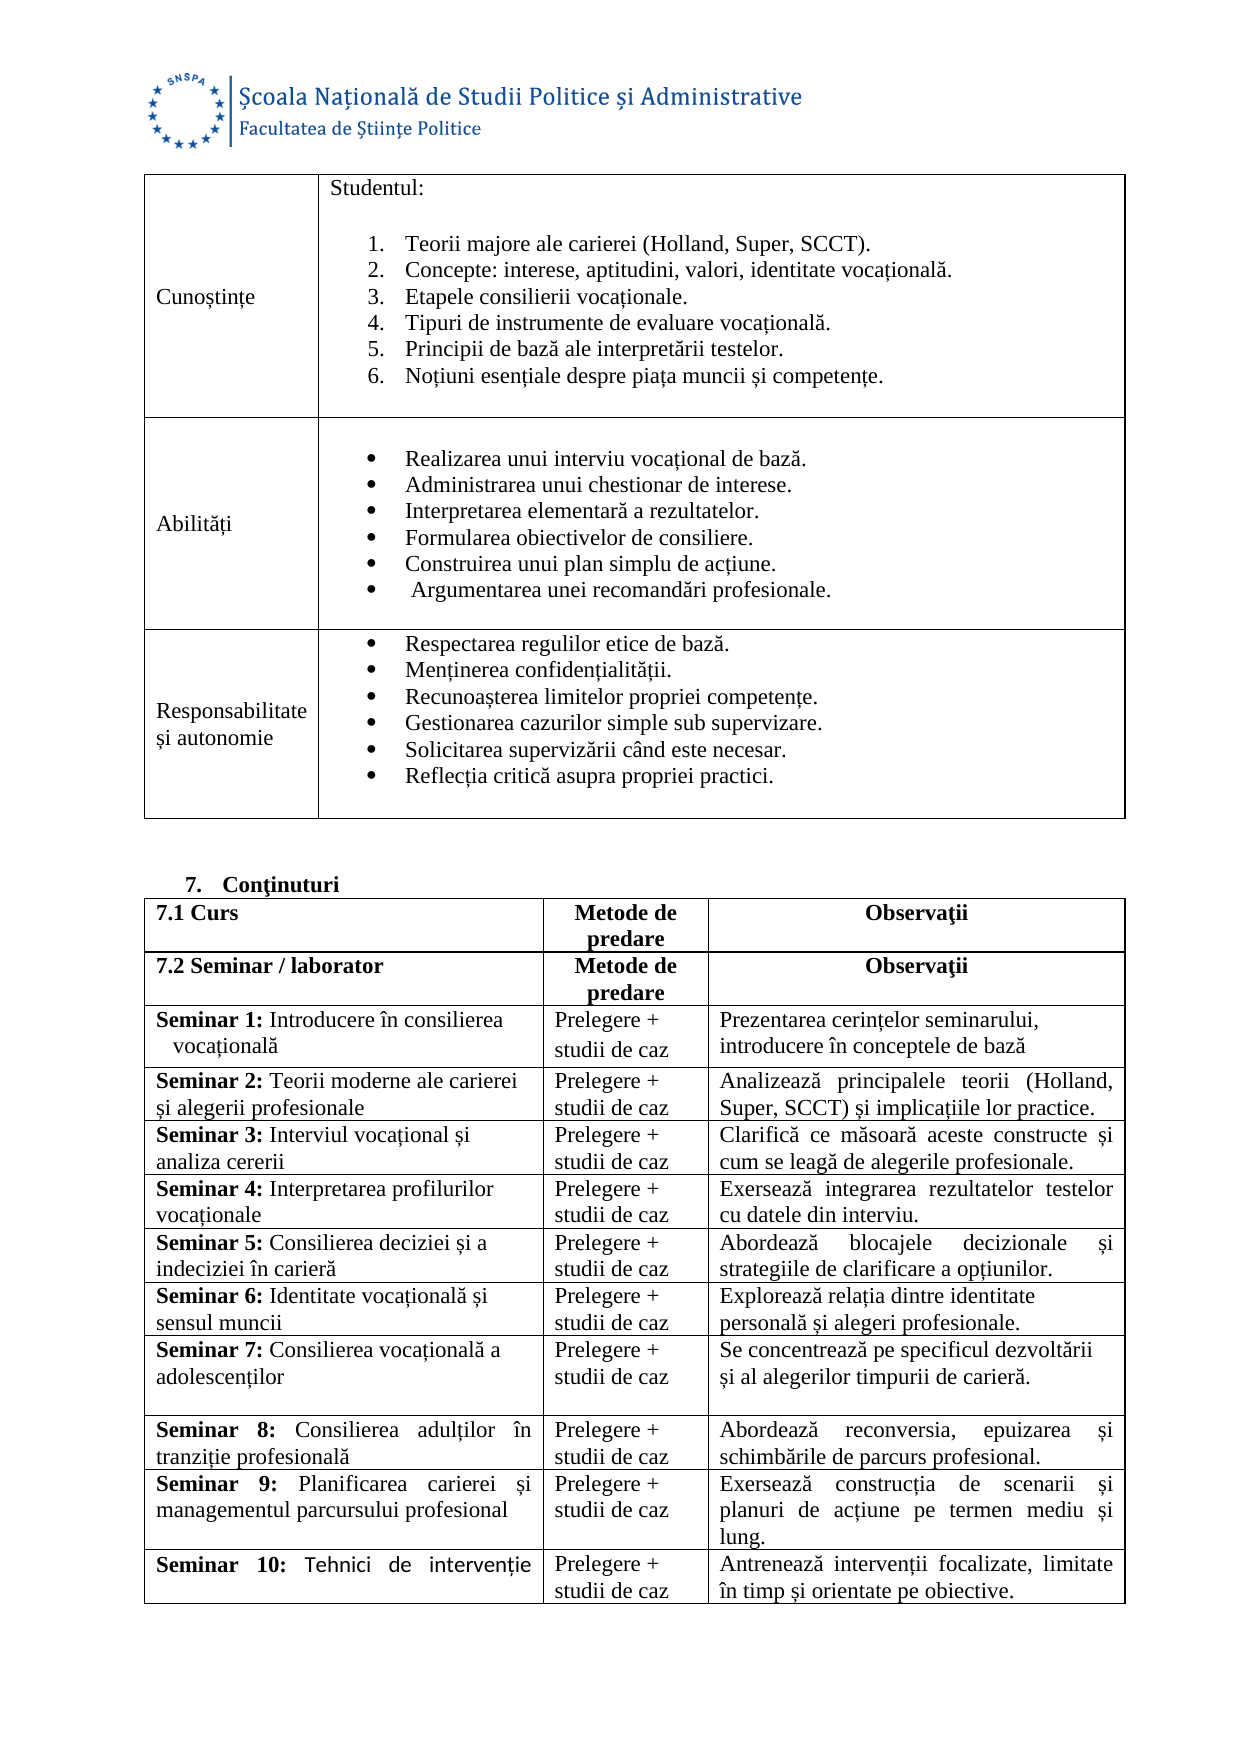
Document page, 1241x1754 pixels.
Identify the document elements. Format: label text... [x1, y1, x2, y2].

table_cell Respectarea regulilor etice de bază. Menținerea confidențialității. Recunoașterea limitelor propriei competențe. Gestionarea cazurilor simple sub supervizare. Solicitarea supervizării când este necesar. Reflecția critică asupra propriei practici. [319, 630, 1124, 817]
table_cell Prelegere + studii de caz [544, 1416, 708, 1469]
table_cell Prelegere + studii de caz [544, 1336, 708, 1415]
table_cell Antrenează intervenții focalizate, limitate în timp și orientate pe obiective. [709, 1550, 1124, 1603]
table_cell Seminar 1: Introducere în consilierea vocațională [145, 1006, 543, 1067]
table_cell Exersează integrarea rezultatelor testelor cu datele din interviu. [709, 1175, 1124, 1228]
table_cell Realizarea unui interviu vocațional de bază. Administrarea unui chestionar de interese. Interpretarea elementară a rezultatelor. Formularea obiectivelor de consiliere. Construirea unui plan simplu de acțiune. Argumentarea unei recomandări profesionale. [319, 418, 1124, 629]
table_cell Seminar 8: Consilierea adulților în tranziție profesională [145, 1416, 543, 1469]
table_cell Seminar 5: Consilierea deciziei și a indeciziei în carieră [145, 1229, 543, 1282]
table_cell Exersează construcția de scenarii și planuri de acțiune pe termen mediu și lung. [709, 1470, 1124, 1549]
table_cell 7.2 Seminar / laborator [145, 953, 543, 1005]
table_cell Se concentrează pe specificul dezvoltării și al alegerilor timpurii de carieră. [709, 1336, 1124, 1415]
table_cell Explorează relația dintre identitate personală și alegeri profesionale. [709, 1283, 1124, 1335]
table_cell Seminar 3: Interviul vocațional și analiza cererii [145, 1121, 543, 1174]
table_cell Prelegere + studii de caz [544, 1550, 708, 1603]
table_cell Seminar 4: Interpretarea profilurilor vocaționale [145, 1175, 543, 1228]
table_cell Abilități [145, 418, 318, 629]
table_cell Prelegere + studii de caz [544, 1006, 708, 1067]
table_cell Seminar 10: Tehnici de intervenție scurtă în consilierea vocațională [145, 1550, 543, 1603]
table_cell Prelegere + studii de caz [544, 1229, 708, 1282]
table_cell Seminar 6: Identitate vocațională și sensul muncii [145, 1283, 543, 1335]
table_cell Observaţii [709, 953, 1124, 1005]
table_header Metode de predare [544, 899, 708, 951]
table_header 7.1 Curs [145, 899, 543, 951]
table_cell Prelegere + studii de caz [544, 1121, 708, 1174]
table_header Studentul: Teorii majore ale carierei (Holland, Super, SCCT). Concepte: interese, aptitudini, valori, identitate vocațională. Etapele consilierii vocaționale. Tipuri de instrumente de evaluare vocațională. Principii de bază ale interpretării testelor. Noțiuni esențiale despre piața muncii și competențe. [319, 175, 1124, 417]
table_cell Prelegere + studii de caz [544, 1175, 708, 1228]
table_cell Abordează blocajele decizionale și strategiile de clarificare a opțiunilor. [709, 1229, 1124, 1282]
table_cell Abordează reconversia, epuizarea și schimbările de parcurs profesional. [709, 1416, 1124, 1469]
table_cell Seminar 9: Planificarea carierei și managementul parcursului profesional [145, 1470, 543, 1549]
table_cell Responsabilitate și autonomie [145, 630, 318, 817]
table_cell Analizează principalele teorii (Holland, Super, SCCT) și implicațiile lor practice. [709, 1068, 1124, 1120]
list Conţinuturi [185, 871, 1093, 898]
table_cell Prelegere + studii de caz [544, 1068, 708, 1120]
table_header Cunoștințe [145, 175, 318, 417]
picture [147, 73, 803, 149]
table_cell Seminar 2: Teorii moderne ale carierei și alegerii profesionale [145, 1068, 543, 1120]
table_cell Clarifică ce măsoară aceste constructe și cum se leagă de alegerile profesionale. [709, 1121, 1124, 1174]
table_cell Metode de predare [544, 953, 708, 1005]
table_cell Prezentarea cerințelor seminarului, introducere în conceptele de bază [709, 1006, 1124, 1067]
table_cell Seminar 7: Consilierea vocațională a adolescenților [145, 1336, 543, 1415]
table_cell Prelegere + studii de caz [544, 1470, 708, 1549]
table_header Observaţii [709, 899, 1124, 951]
table_cell Prelegere + studii de caz [544, 1283, 708, 1335]
